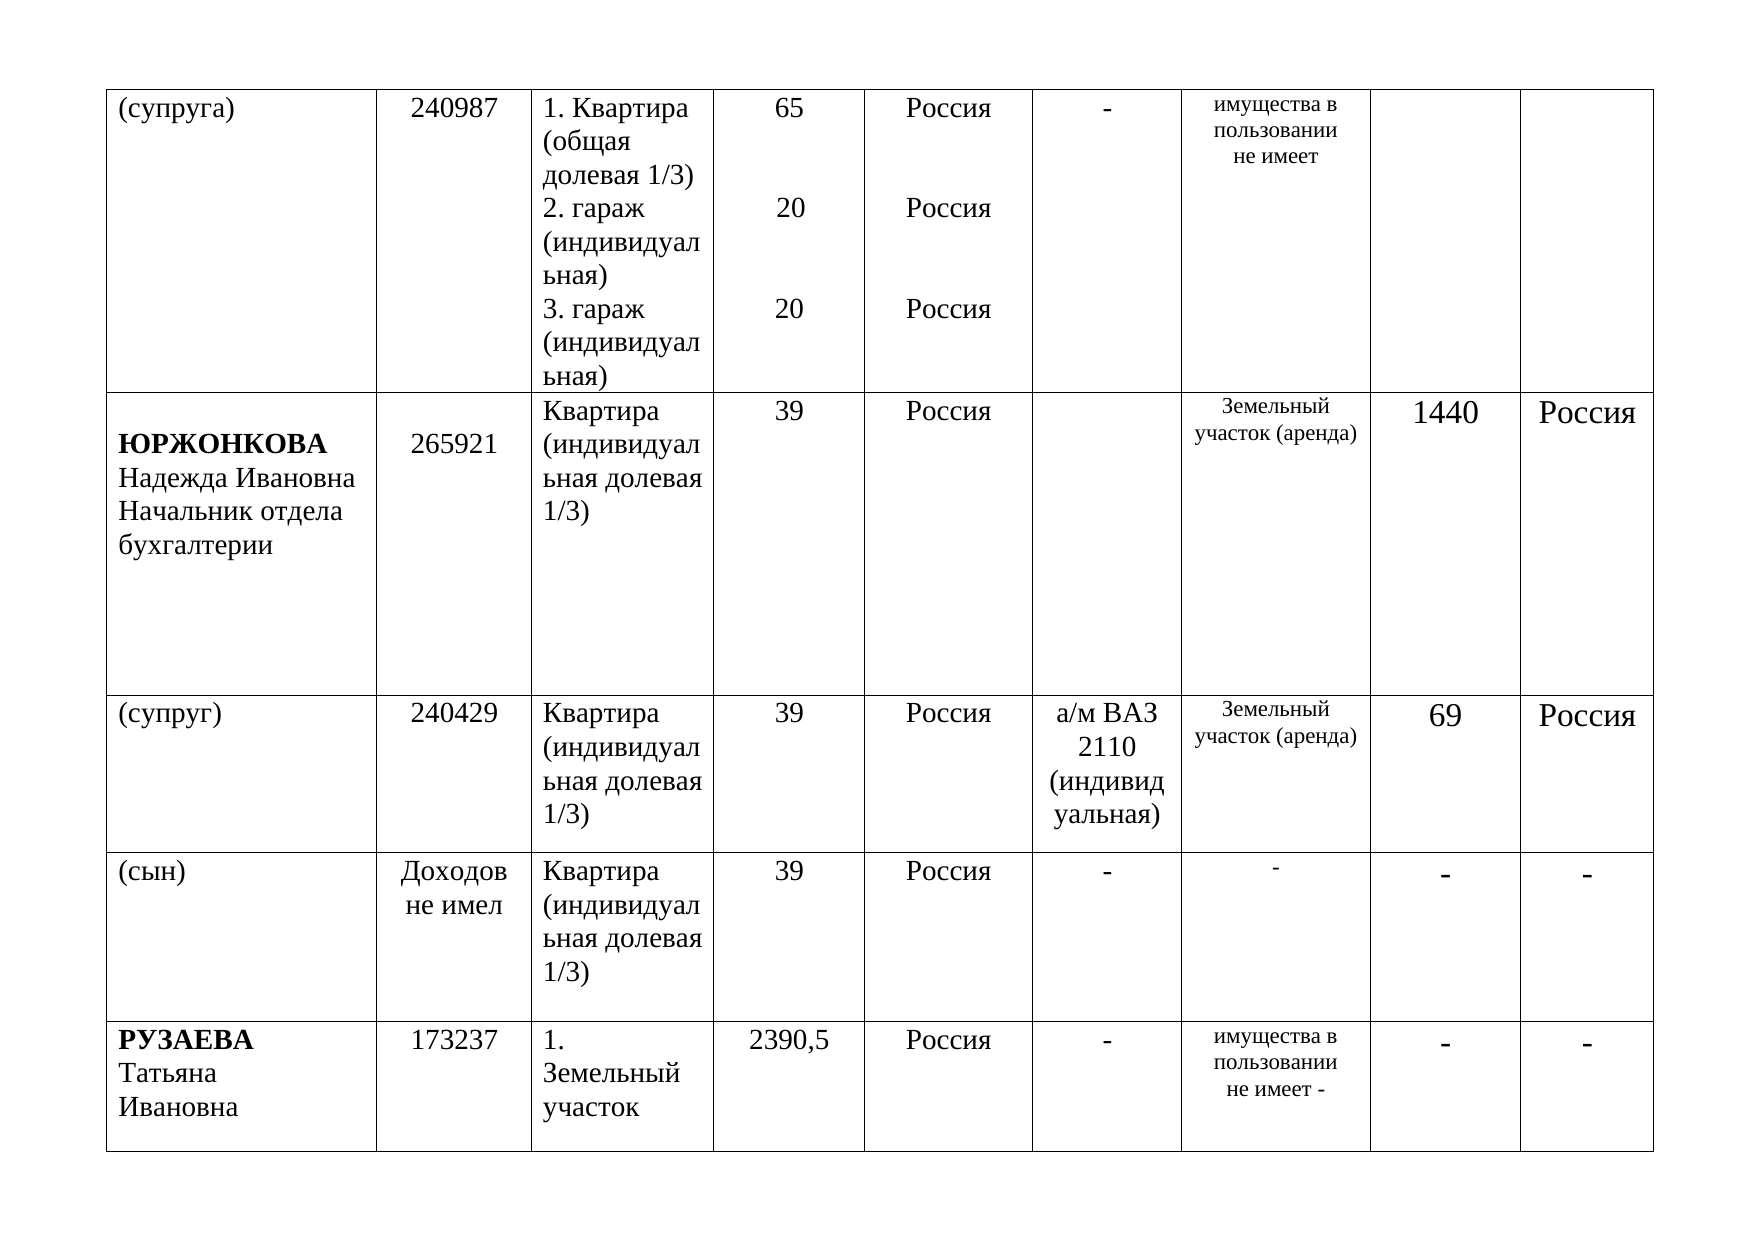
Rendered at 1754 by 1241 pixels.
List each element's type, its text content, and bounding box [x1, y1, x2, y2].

table_cell 1440 [1371, 393, 1520, 694]
table_cell 265921 [377, 393, 531, 694]
table_cell 39 [714, 853, 864, 1021]
table_cell 2390,5 50,9 [714, 1022, 864, 1151]
table_cell - [1371, 1022, 1520, 1151]
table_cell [1182, 90, 1370, 392]
table_cell Россия [1521, 696, 1653, 852]
table_cell Квартира (индивидуальная долевая 1/3) [532, 853, 713, 1021]
table_cell [1033, 393, 1181, 694]
table_cell (супруг) [107, 696, 376, 852]
table_cell - [1521, 853, 1653, 1021]
table_cell - [1371, 853, 1520, 1021]
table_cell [1182, 1022, 1370, 1151]
table_cell а/м ВАЗ 2110 (индивидуальная) [1033, 696, 1181, 852]
table_cell - [1521, 1022, 1653, 1151]
table_cell - [1033, 853, 1181, 1021]
table_cell Земельный участок (аренда) [1182, 696, 1370, 852]
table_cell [107, 1022, 376, 1151]
table_cell - [1182, 853, 1370, 1021]
table_cell 39 [714, 393, 864, 694]
table_cell Россия [865, 696, 1032, 852]
table_cell 39 [714, 696, 864, 852]
table_cell 173237 [377, 1022, 531, 1151]
table_cell - [1033, 1022, 1181, 1151]
table_cell Квартира (индивидуальная долевая 1/3) [532, 696, 713, 852]
table_cell Россия [865, 853, 1032, 1021]
table_cell - [1033, 90, 1181, 392]
table_cell 240987 [377, 90, 531, 392]
table_cell Земельный участок (аренда) [1182, 393, 1370, 694]
table_cell Доходов не имел [377, 853, 531, 1021]
table_cell 65 20 20 [714, 90, 864, 392]
table_cell ЮРЖОНКОВА Надежда Ивановна Начальник отдела бухгалтерии [107, 393, 376, 694]
table_cell Россия [865, 393, 1032, 694]
table_cell [1371, 90, 1520, 392]
table_cell 240429 [377, 696, 531, 852]
table_cell (супруга) [107, 90, 376, 392]
table_cell Россия Россия [865, 1022, 1032, 1151]
table_cell Россия Россия Россия [865, 90, 1032, 392]
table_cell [532, 1022, 713, 1151]
table_cell 1. Квартира (общая долевая 1/3) 2. гараж (индивидуальная) 3. гараж (индивидуальная) [532, 90, 713, 392]
table_cell Россия [1521, 393, 1653, 694]
table_cell [1521, 90, 1653, 392]
table_cell Квартира (индивидуальная долевая 1/3) [532, 393, 713, 694]
table_cell 69 [1371, 696, 1520, 852]
table_cell (сын) [107, 853, 376, 1021]
